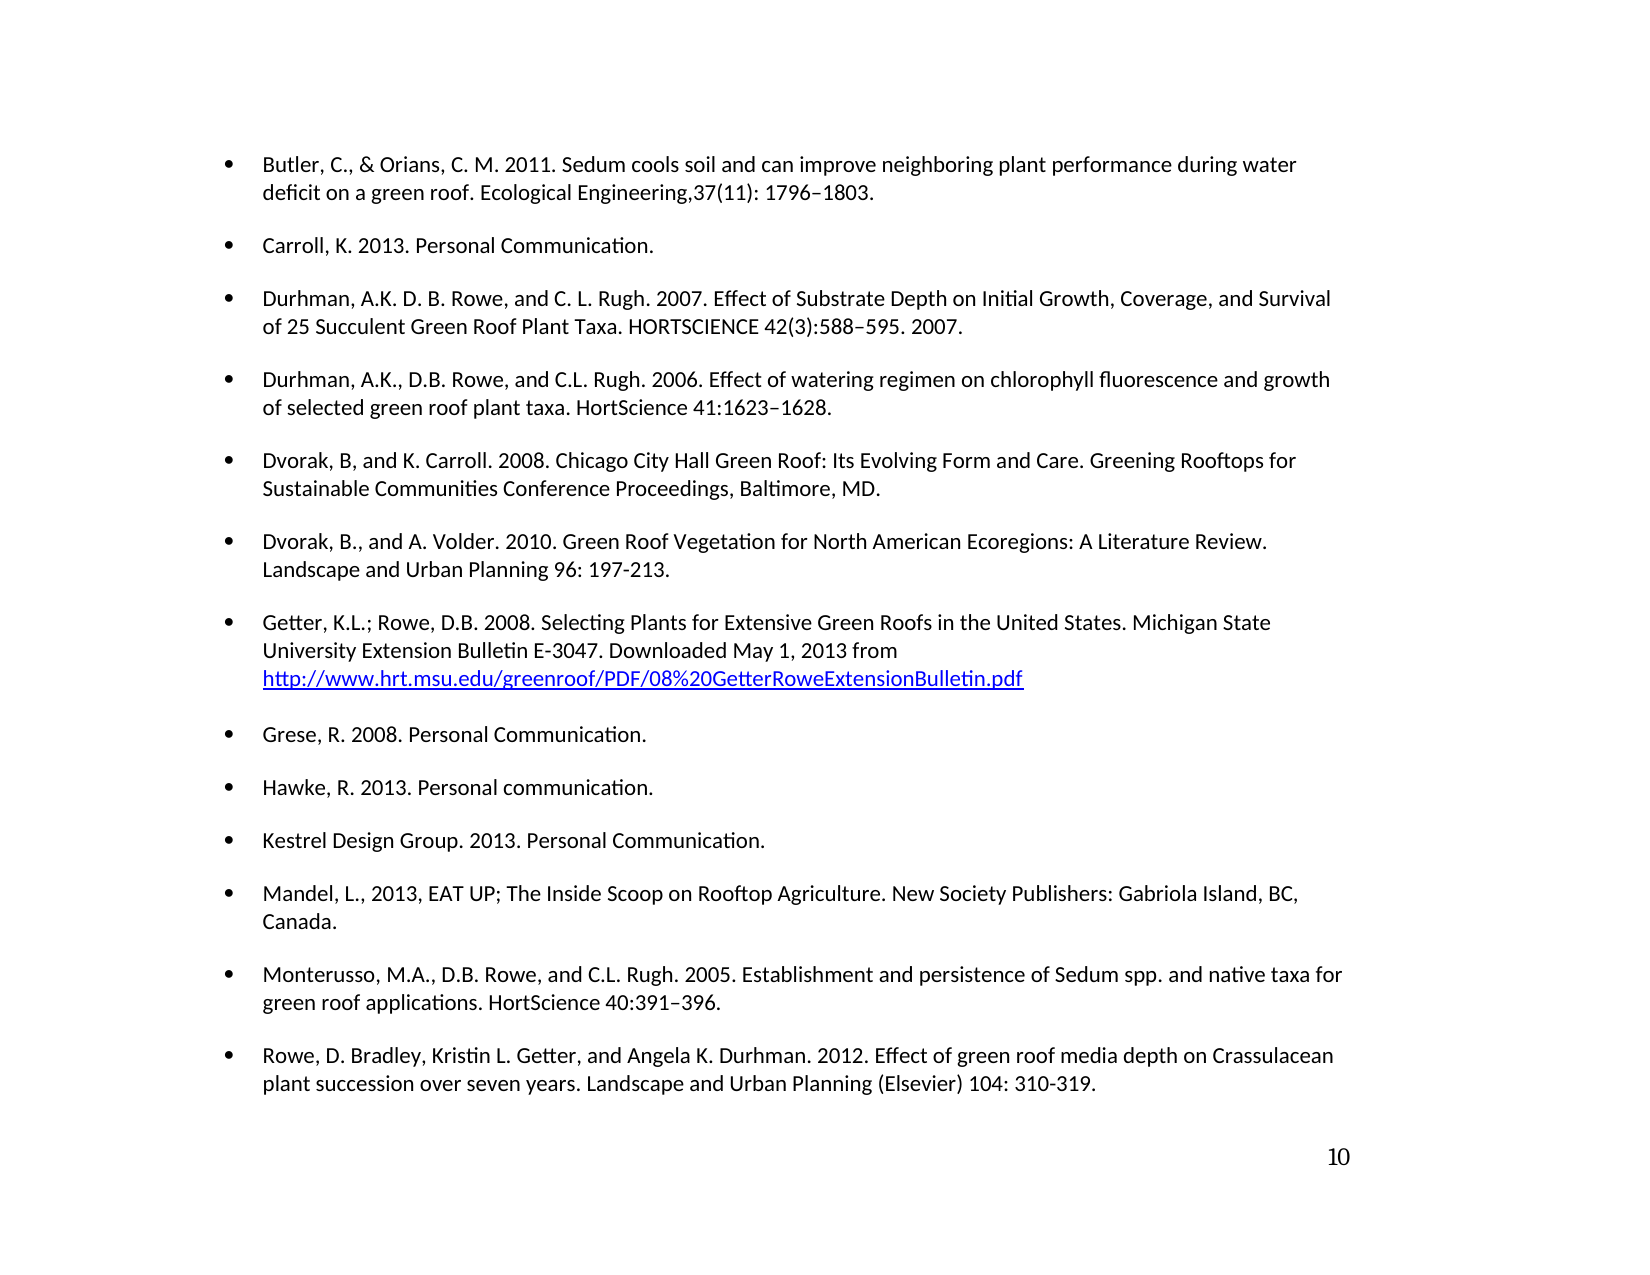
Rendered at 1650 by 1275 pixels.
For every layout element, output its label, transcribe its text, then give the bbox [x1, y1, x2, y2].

list Butler, C., & Orians, C. M. 2011. Sedum cools soil and can improve neighboring plant performance during water deficit on a green roof. Ecological Engineering,37(11): 1796–1803. [225, 150, 1350, 206]
list Durhman, A.K. D. B. Rowe, and C. L. Rugh. 2007. Effect of Substrate Depth on Initial Growth, Coverage, and Survival of 25 Succulent Green Roof Plant Taxa. HORTSCIENCE 42(3):588–595. 2007. [225, 284, 1350, 340]
list Hawke, R. 2013. Personal communication. [225, 773, 1350, 801]
list Getter, K.L.; Rowe, D.B. 2008. Selecting Plants for Extensive Green Roofs in the United States. Michigan State University Extension Bulletin E-3047. Downloaded May 1, 2013 from http://www.hrt.msu.edu/greenroof/PDF/08%20GetterRoweExtensionBulletin.pdf [225, 608, 1350, 692]
list Durhman, A.K., D.B. Rowe, and C.L. Rugh. 2006. Effect of watering regimen on chlorophyll fluorescence and growth of selected green roof plant taxa. HortScience 41:1623–1628. [225, 365, 1350, 421]
list Monterusso, M.A., D.B. Rowe, and C.L. Rugh. 2005. Establishment and persistence of Sedum spp. and native taxa for green roof applications. HortScience 40:391–396. [225, 960, 1350, 1016]
list Dvorak, B, and K. Carroll. 2008. Chicago City Hall Green Roof: Its Evolving Form and Care. Greening Rooftops for Sustainable Communities Conference Proceedings, Baltimore, MD. [225, 446, 1350, 502]
list Grese, R. 2008. Personal Communication. [225, 720, 1350, 748]
list Rowe, D. Bradley, Kristin L. Getter, and Angela K. Durhman. 2012. Effect of green roof media depth on Crassulacean plant succession over seven years. Landscape and Urban Planning (Elsevier) 104: 310-319. [225, 1041, 1350, 1097]
list Dvorak, B., and A. Volder. 2010. Green Roof Vegetation for North American Ecoregions: A Literature Review. Landscape and Urban Planning 96: 197-213. [225, 527, 1350, 583]
list Kestrel Design Group. 2013. Personal Communication. [225, 826, 1350, 854]
list Mandel, L., 2013, EAT UP; The Inside Scoop on Rooftop Agriculture. New Society Publishers: Gabriola Island, BC, Canada. [225, 879, 1350, 935]
list Carroll, K. 2013. Personal Communication. [225, 231, 1350, 259]
